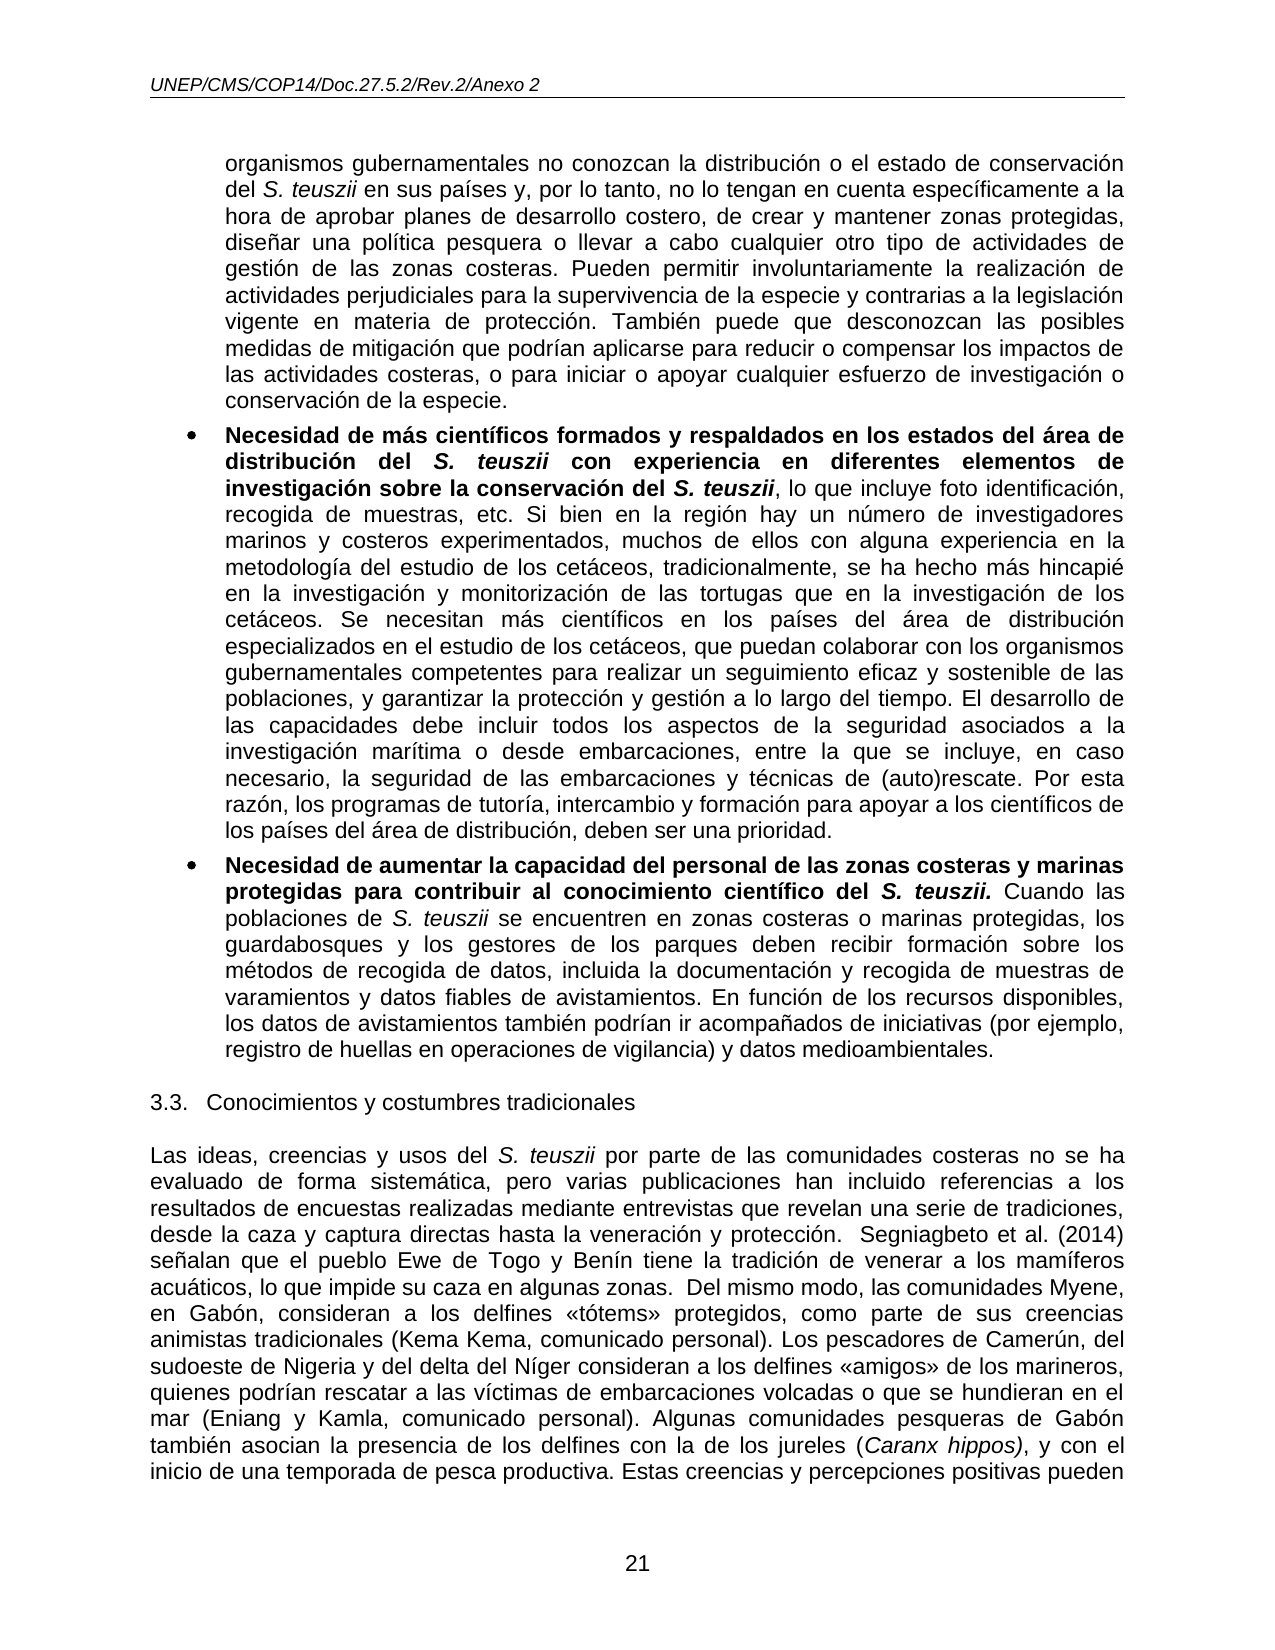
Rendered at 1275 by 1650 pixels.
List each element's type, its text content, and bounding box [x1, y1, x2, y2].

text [150, 1142, 1125, 1484]
subtitle Conocimientos y costumbres tradicionales [150, 1089, 1125, 1115]
list Necesidad de más científicos formados y respaldados en los estados del área de distribución del S. teuszii con experiencia en diferentes elementos de investigación sobre la conservación del S. teuszii, lo que incluye foto identificación, recogida de muestras, etc. Si bien en la región hay un número de investigadores marinos y costeros experimentados, muchos de ellos con alguna experiencia en la metodología del estudio de los cetáceos, tradicionalmente, se ha hecho más hincapié en la investigación y monitorización de las tortugas que en la investigación de los cetáceos. Se necesitan más científicos en los países del área de distribución especializados en el estudio de los cetáceos, que puedan colaborar con los organismos gubernamentales competentes para realizar un seguimiento eficaz y sostenible de las poblaciones, y garantizar la protección y gestión a lo largo del tiempo. El desarrollo de las capacidades debe incluir todos los aspectos de la seguridad asociados a la investigación marítima o desde embarcaciones, entre la que se incluye, en caso necesario, la seguridad de las embarcaciones y técnicas de (auto)rescate. Por esta razón, los programas de tutoría, intercambio y formación para apoyar a los científicos de los países del área de distribución, deben ser una prioridad. [187, 422, 1125, 843]
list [187, 150, 1125, 413]
list Necesidad de aumentar la capacidad del personal de las zonas costeras y marinas protegidas para contribuir al conocimiento científico del S. teuszii. Cuando las poblaciones de S. teuszii se encuentren en zonas costeras o marinas protegidas, los guardabosques y los gestores de los parques deben recibir formación sobre los métodos de recogida de datos, incluida la documentación y recogida de muestras de varamientos y datos fiables de avistamientos. En función de los recursos disponibles, los datos de avistamientos también podrían ir acompañados de iniciativas (por ejemplo, registro de huellas en operaciones de vigilancia) y datos medioambientales. [187, 852, 1125, 1063]
